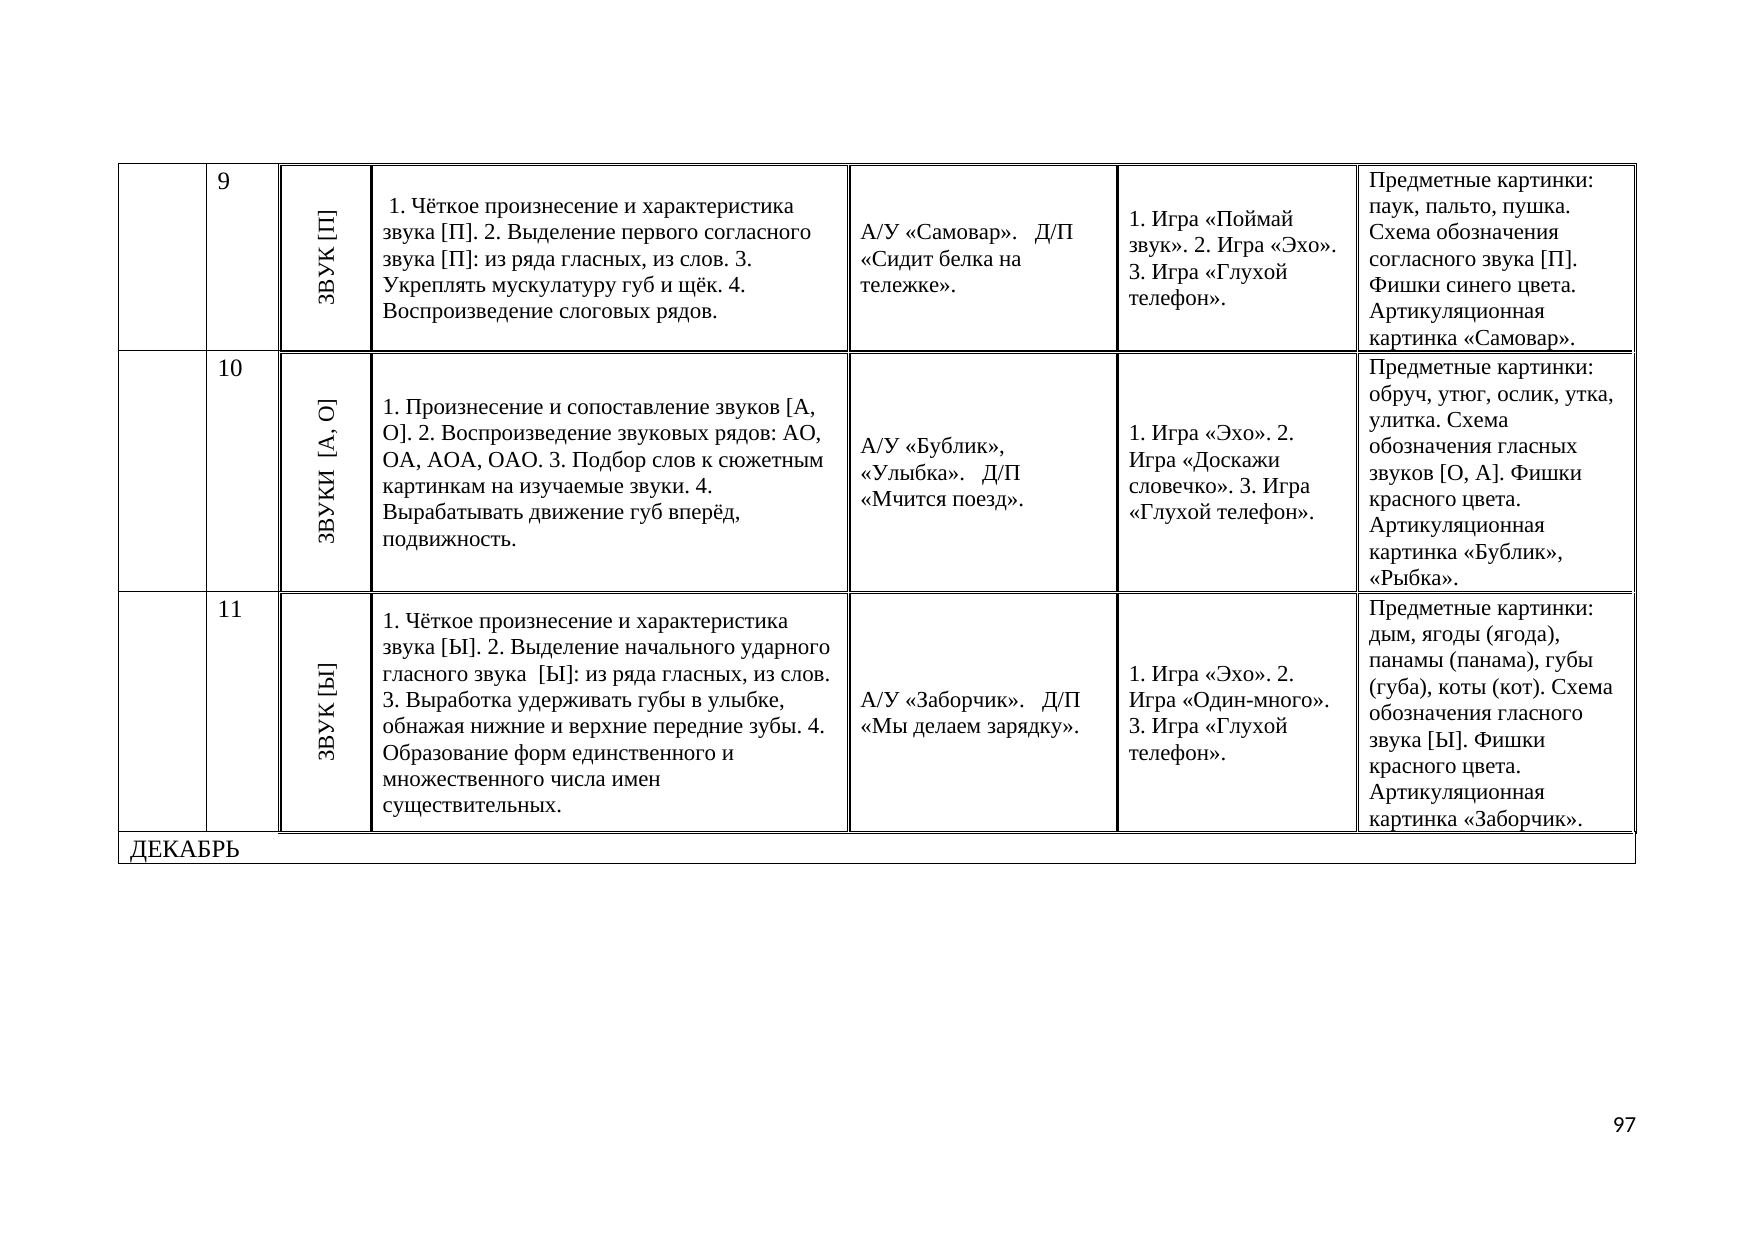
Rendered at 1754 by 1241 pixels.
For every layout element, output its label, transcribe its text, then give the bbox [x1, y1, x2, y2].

table_cell Предметные картинки: паук, пальто, пушка. Схема обозначения согласного звука [П]. Фишки синего цвета. Артикуляционная картинка «Самовар». [1359, 166, 1634, 350]
table_cell А/У «Бублик», «Улыбка». Д/П «Мчится поезд». [851, 354, 1116, 591]
table_cell А/У «Самовар». Д/П «Сидит белка на тележке». [851, 166, 1116, 350]
table_cell Предметные картинки: дым, ягоды (ягода), панамы (панама), губы (губа), коты (кот). Схема обозначения гласного звука [Ы]. Фишки красного цвета. Артикуляционная картинка «Заборчик». [1358, 591, 1635, 831]
table_cell ДЕКАБРЬ [119, 831, 1635, 863]
table_cell 11 [207, 592, 278, 831]
table_cell ЗВУК [П] [282, 166, 370, 350]
table_cell [119, 351, 206, 591]
table_cell А/У «Заборчик». Д/П «Мы делаем зарядку». [851, 594, 1116, 831]
table_cell 1. Чёткое произнесение и характеристика звука [П]. 2. Выделение первого согласного звука [П]: из ряда гласных, из слов. 3. Укреплять мускулатуру губ и щёк. 4. Воспроизведение слоговых рядов. [373, 166, 847, 350]
table_cell ЗВУК [Ы] [282, 594, 370, 831]
table_cell Предметные картинки: обруч, утюг, ослик, утка, улитка. Схема обозначения гласных звуков [О, А]. Фишки красного цвета. Артикуляционная картинка «Бублик», «Рыбка». [1359, 350, 1634, 591]
table_cell 1. Чёткое произнесение и характеристика звука [Ы]. 2. Выделение начального ударного гласного звука [Ы]: из ряда гласных, из слов. 3. Выработка удерживать губы в улыбке, обнажая нижние и верхние передние зубы. 4. Образование форм единственного и множественного числа имен существительных. [373, 594, 847, 831]
table_cell [119, 164, 206, 350]
table_cell ЗВУКИ [А, О] [282, 354, 370, 591]
table_cell 1. Игра «Эхо». 2. Игра «Один-много». 3. Игра «Глухой телефон». [1119, 594, 1356, 831]
table_cell [119, 592, 206, 831]
table_cell 9 [207, 164, 278, 350]
table_cell 10 [207, 351, 278, 591]
table_cell 1. Игра «Эхо». 2. Игра «Доскажи словечко». 3. Игра «Глухой телефон». [1119, 354, 1356, 591]
table_cell 1. Игра «Поймай звук». 2. Игра «Эхо». 3. Игра «Глухой телефон». [1119, 166, 1356, 350]
table_cell 1. Произнесение и сопоставление звуков [А, О]. 2. Воспроизведение звуковых рядов: АО, ОА, АОА, ОАО. 3. Подбор слов к сюжетным картинкам на изучаемые звуки. 4. Вырабатывать движение губ вперёд, подвижность. [373, 354, 847, 591]
